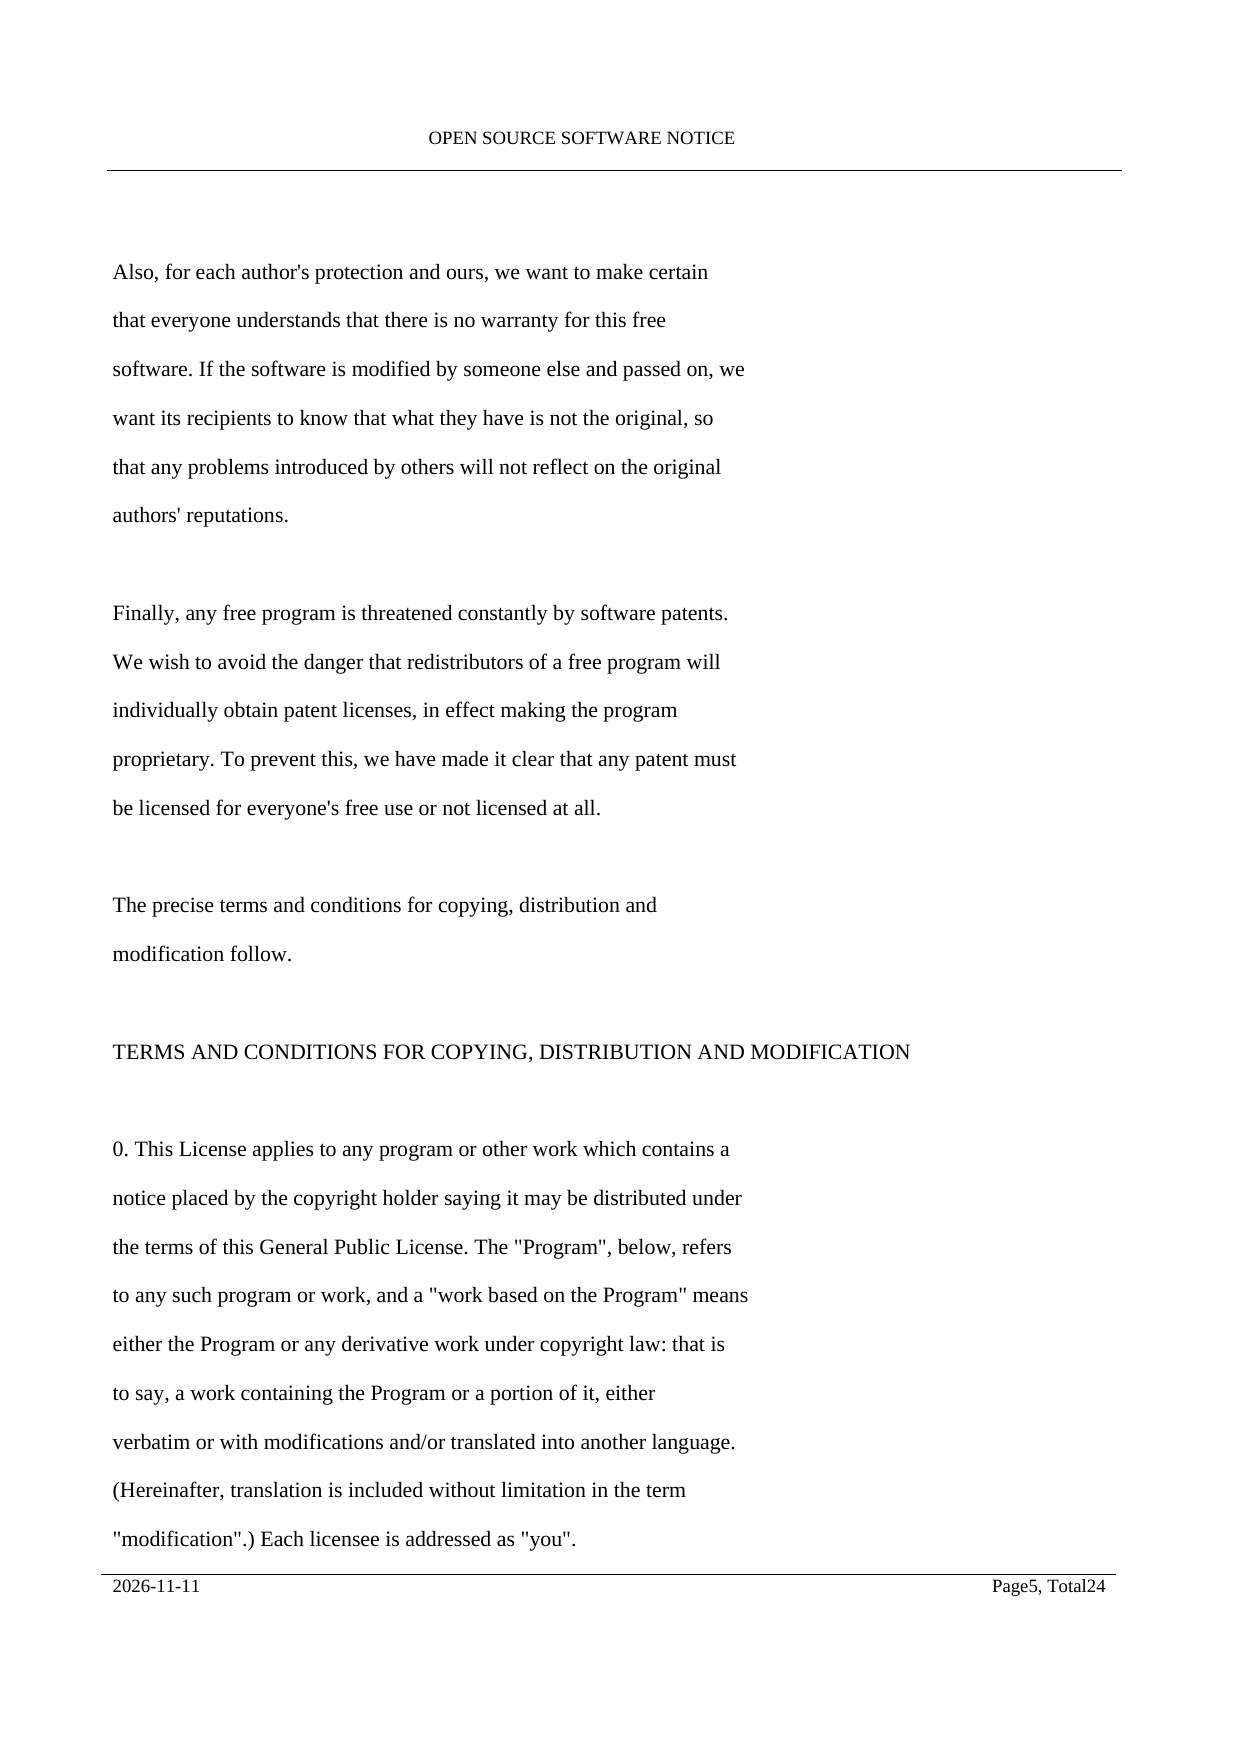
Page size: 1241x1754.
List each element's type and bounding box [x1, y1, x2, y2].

text [112, 206, 1128, 1555]
